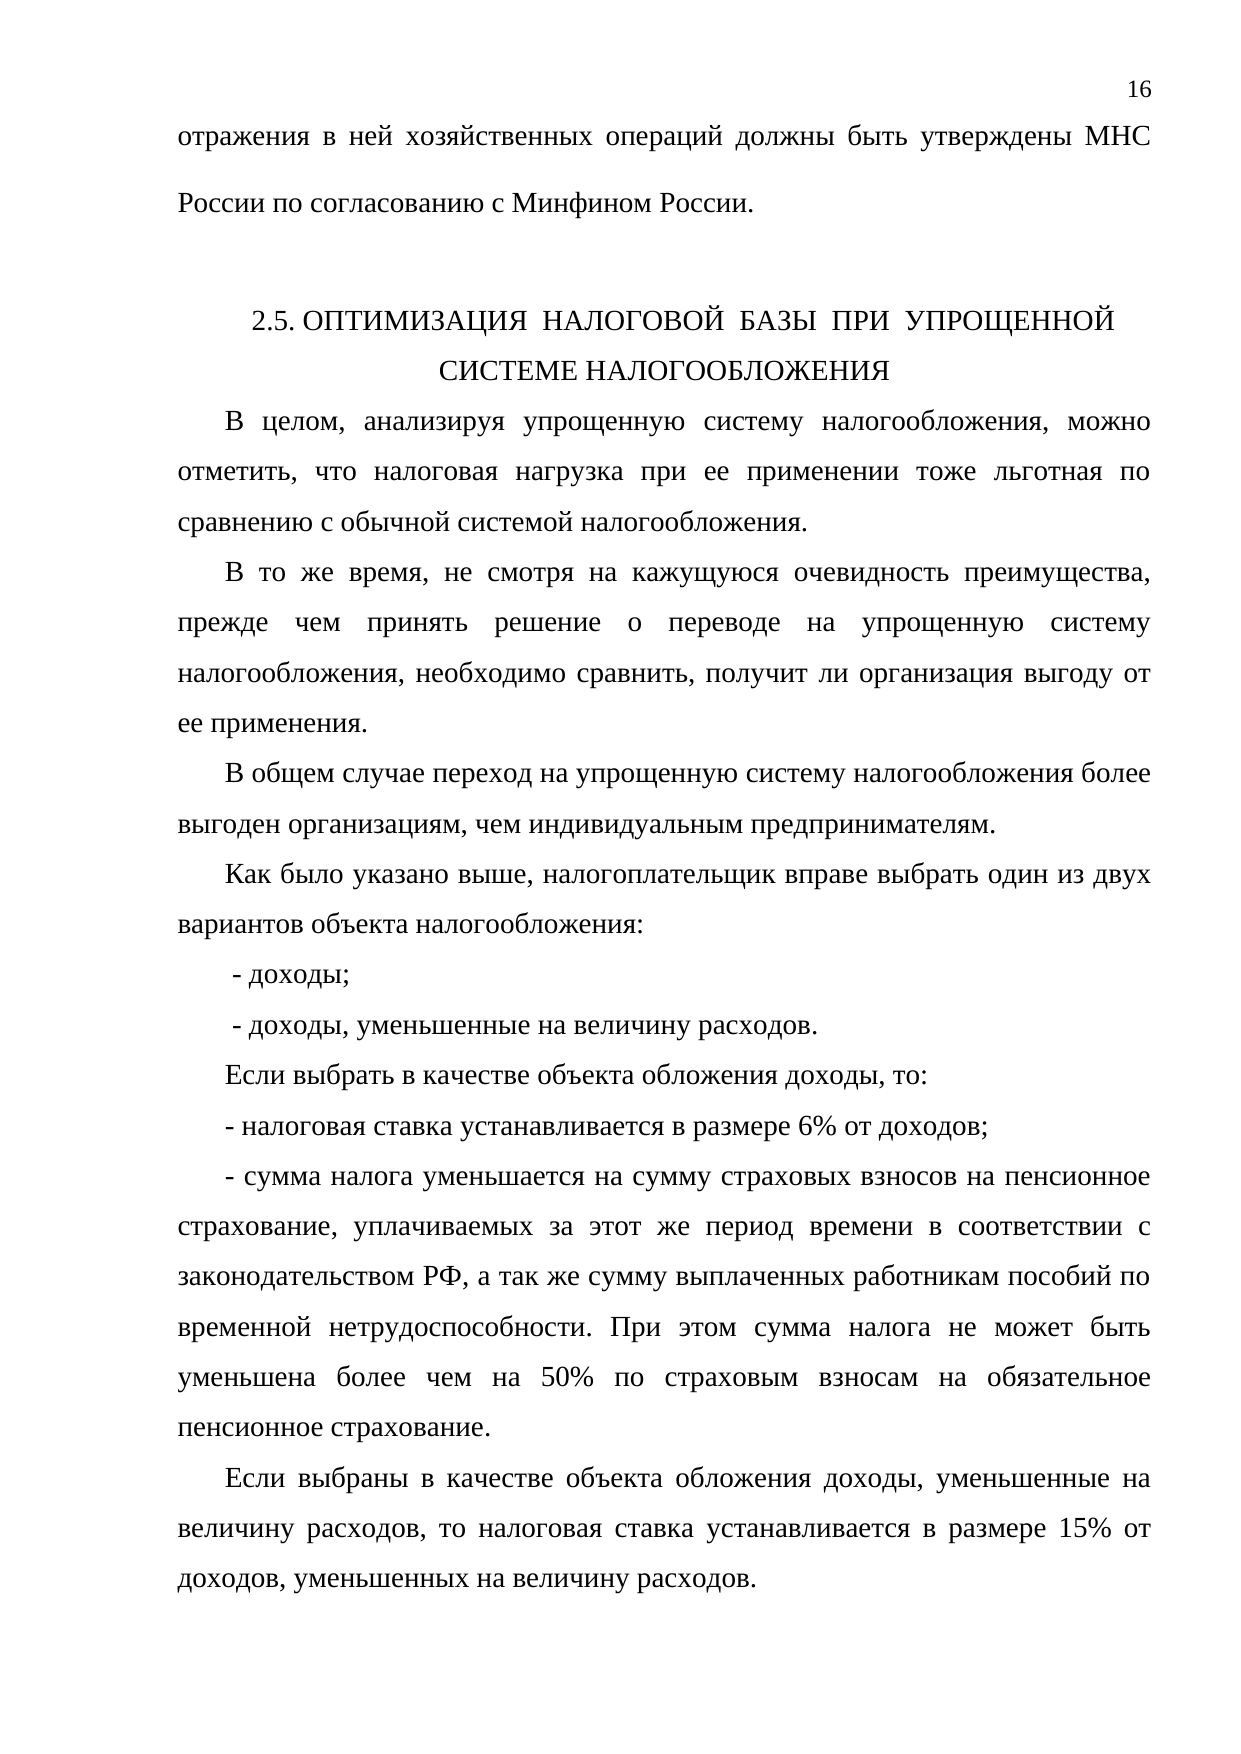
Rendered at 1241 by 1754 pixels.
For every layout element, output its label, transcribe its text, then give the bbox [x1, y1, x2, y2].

text Как было указано выше, налогоплательщик вправе выбрать один из двух вариантов объекта налогообложения: [177, 856, 1152, 940]
text - доходы, уменьшенные на величину расходов. [177, 1007, 1152, 1041]
text - сумма налога уменьшается на сумму страховых взносов на пенсионное страхование, уплачиваемых за этот же период времени в соответствии с законодательством РФ, а так же сумму выплаченных работникам пособий по временной нетрудоспособности. При этом сумма налога не может быть уменьшена более чем на 50% по страховым взносам на обязательное пенсионное страхование. [177, 1158, 1152, 1443]
text 2.5. ОПТИМИЗАЦИЯ НАЛОГОВОЙ БАЗЫ ПРИ УПРОЩЕННОЙ СИСТЕМЕ НАЛОГООБЛОЖЕНИЯ [177, 303, 1152, 386]
text Если выбраны в качестве объекта обложения доходы, уменьшенные на величину расходов, то налоговая ставка устанавливается в размере 15% от доходов, уменьшенных на величину расходов. [177, 1460, 1152, 1594]
text В целом, анализируя упрощенную систему налогообложения, можно отметить, что налоговая нагрузка при ее применении тоже льготная по сравнению с обычной системой налогообложения. [177, 403, 1152, 537]
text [177, 118, 1152, 219]
text Если выбрать в качестве объекта обложения доходы, то: [177, 1057, 1152, 1091]
text - доходы; [177, 957, 1152, 990]
text В общем случае переход на упрощенную систему налогообложения более выгоден организациям, чем индивидуальным предпринимателям. [177, 755, 1152, 839]
text В то же время, не смотря на кажущуюся очевидность преимущества, прежде чем принять решение о переводе на упрощенную систему налогообложения, необходимо сравнить, получит ли организация выгоду от ее применения. [177, 554, 1152, 739]
text - налоговая ставка устанавливается в размере 6% от доходов; [177, 1108, 1152, 1141]
